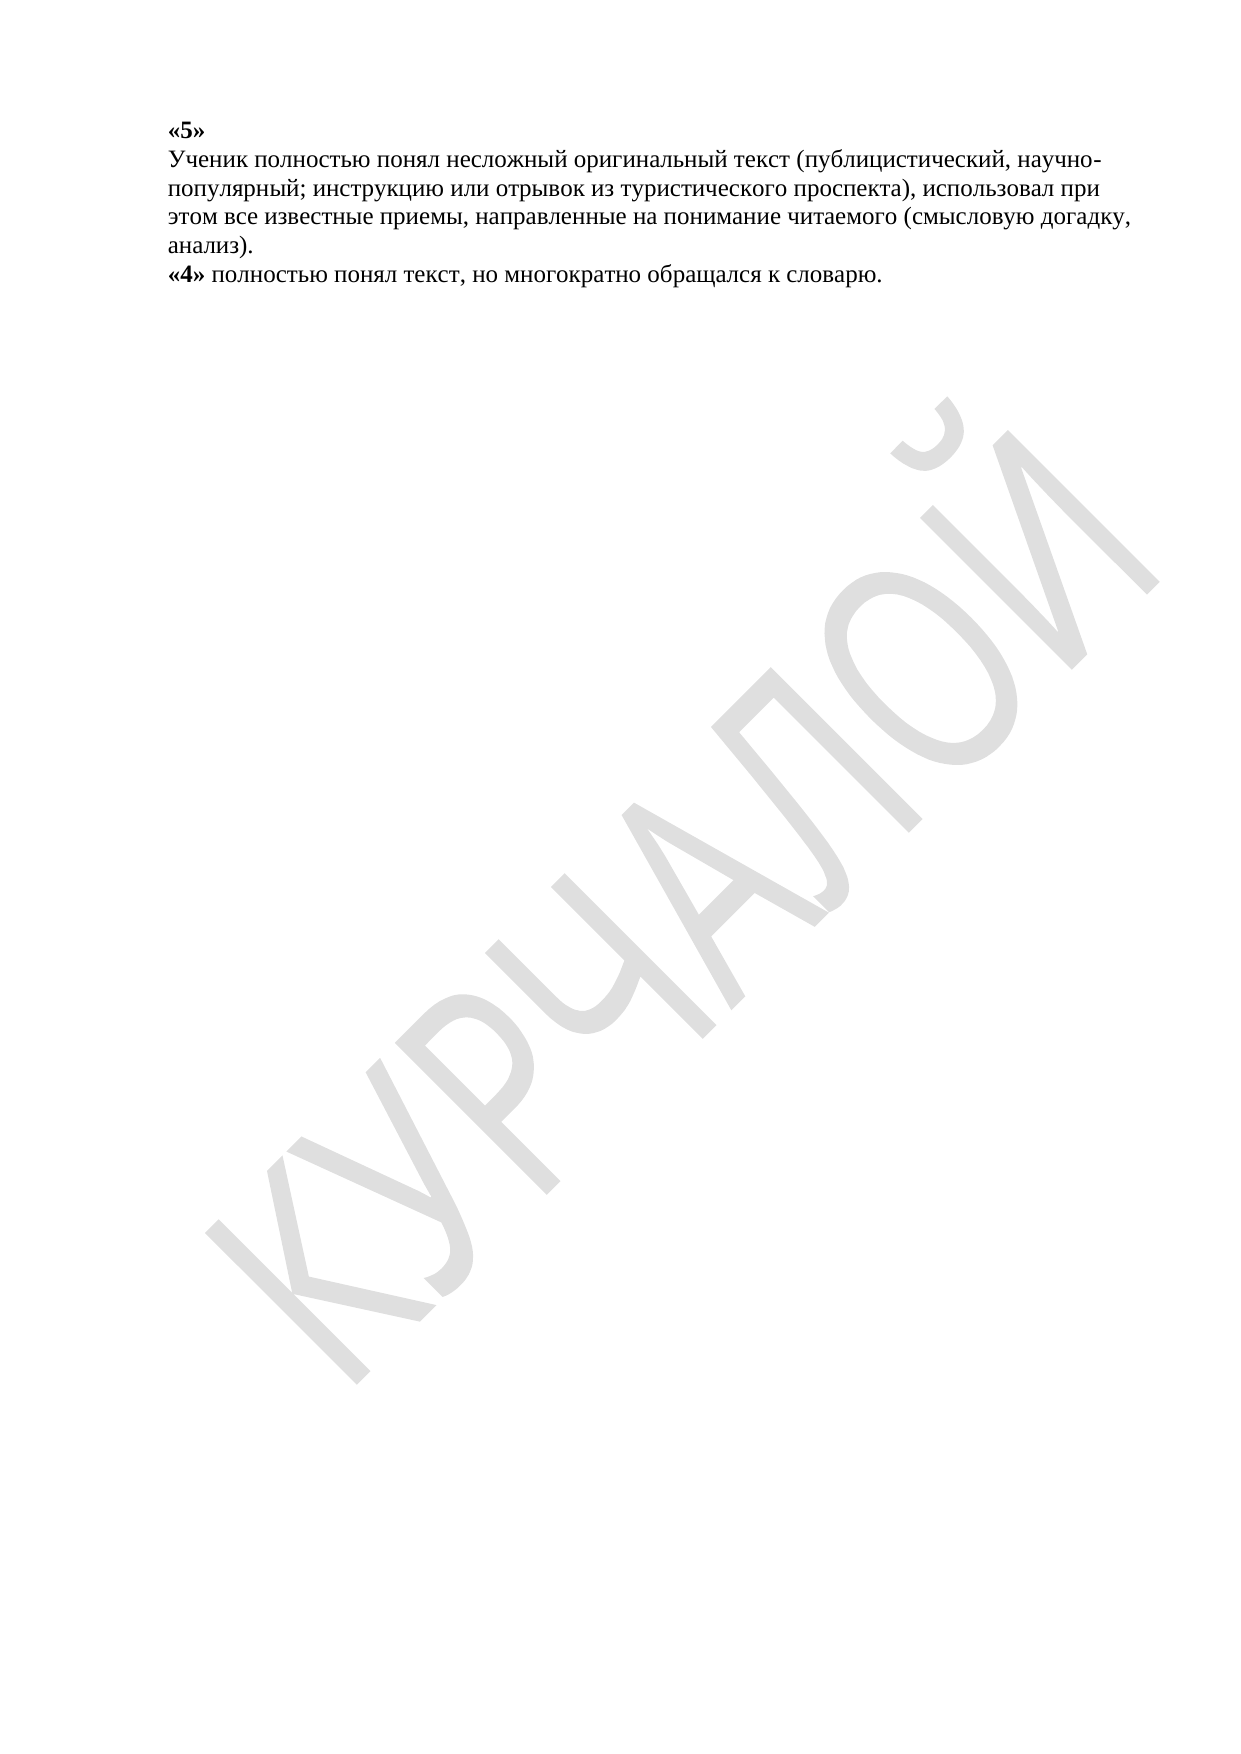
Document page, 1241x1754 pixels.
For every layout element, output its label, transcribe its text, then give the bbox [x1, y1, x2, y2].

text «5» [168, 115, 1153, 144]
text Ученик полностью понял несложный оригинальный текст (публицистический, научнопопулярный; инструкцию или отрывок из туристического проспекта), использовал при этом все известные приемы, направленные на понимание читаемого (смысловую догадку, анализ). [168, 144, 1153, 259]
text «4» полностью понял текст, но многократно обращался к словарю. [168, 259, 1153, 288]
